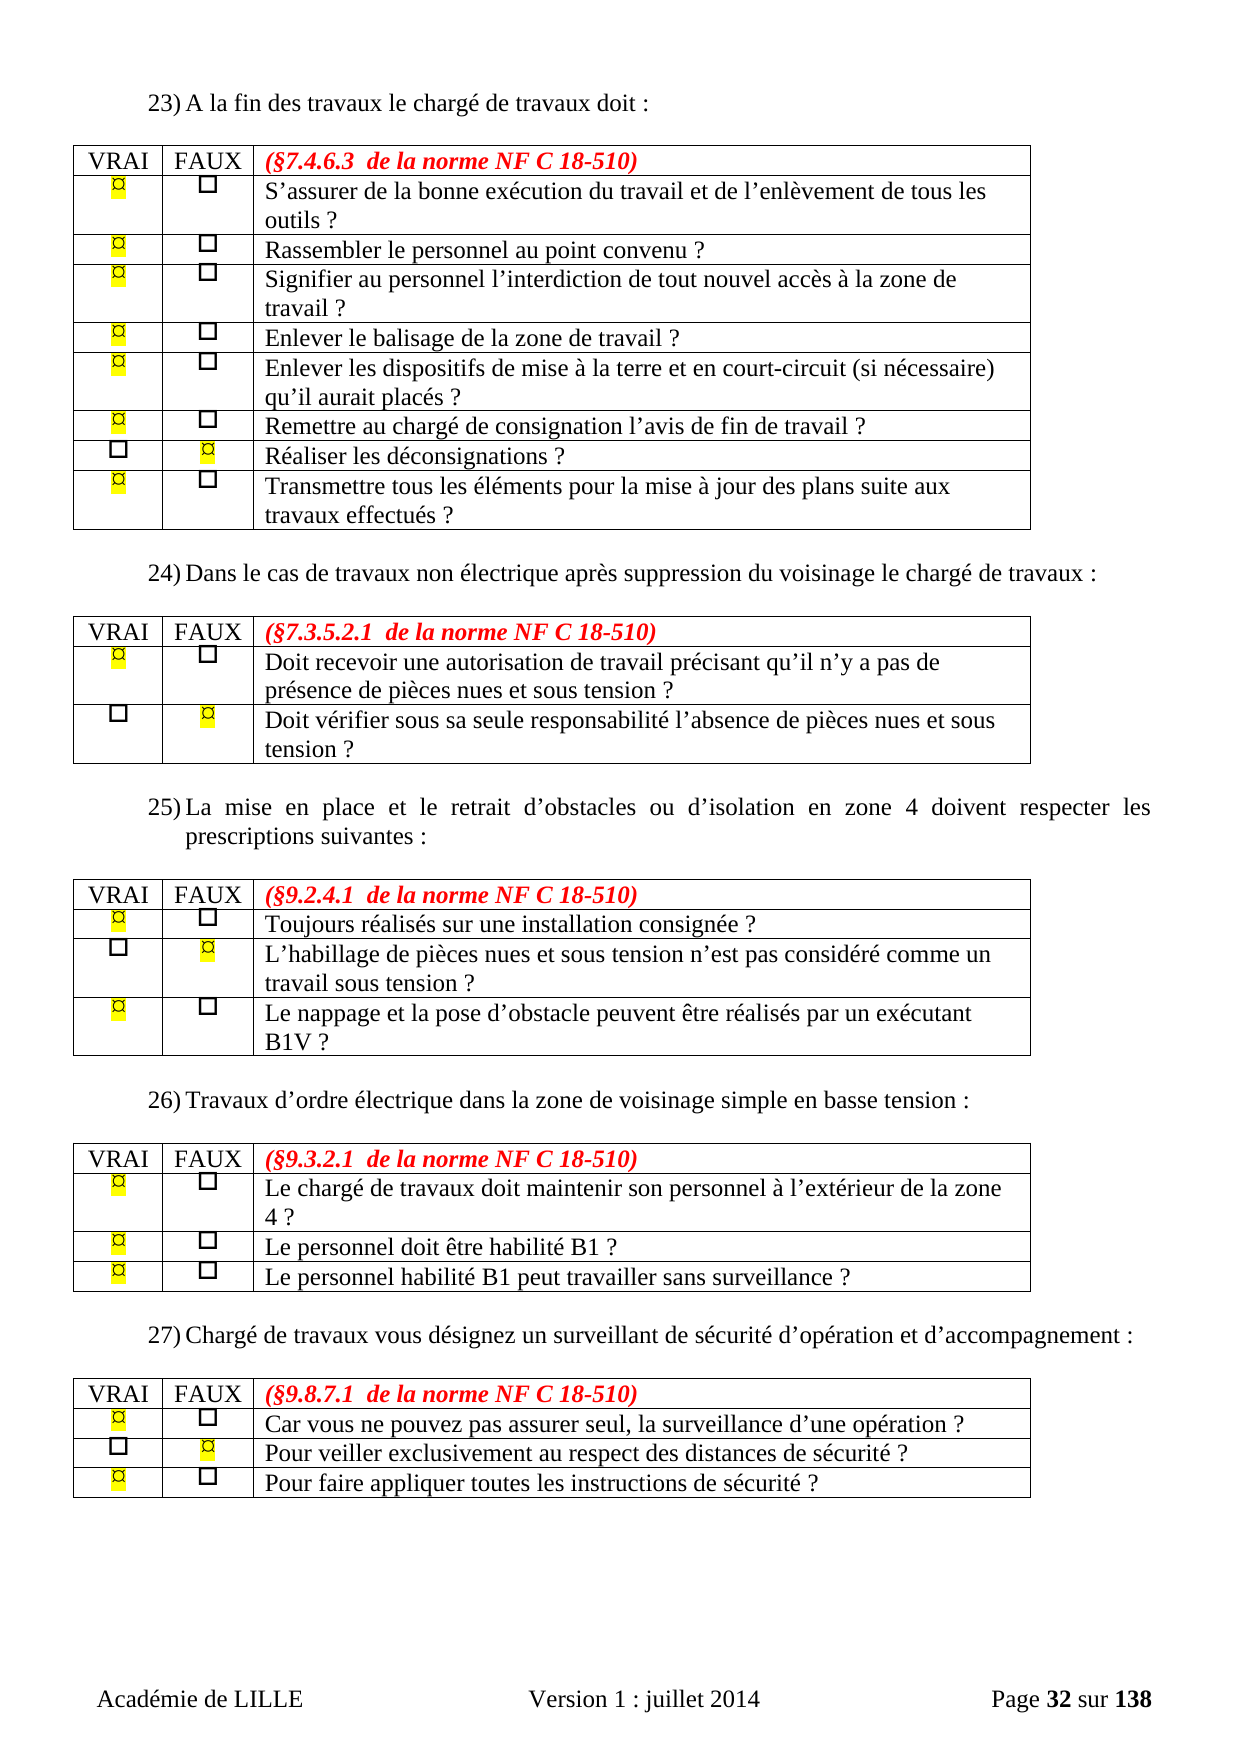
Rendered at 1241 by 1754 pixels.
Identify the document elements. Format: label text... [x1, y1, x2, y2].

list Chargé de travaux vous désignez un surveillant de sécurité d’opération et d’accompagnement : [148, 1320, 1152, 1349]
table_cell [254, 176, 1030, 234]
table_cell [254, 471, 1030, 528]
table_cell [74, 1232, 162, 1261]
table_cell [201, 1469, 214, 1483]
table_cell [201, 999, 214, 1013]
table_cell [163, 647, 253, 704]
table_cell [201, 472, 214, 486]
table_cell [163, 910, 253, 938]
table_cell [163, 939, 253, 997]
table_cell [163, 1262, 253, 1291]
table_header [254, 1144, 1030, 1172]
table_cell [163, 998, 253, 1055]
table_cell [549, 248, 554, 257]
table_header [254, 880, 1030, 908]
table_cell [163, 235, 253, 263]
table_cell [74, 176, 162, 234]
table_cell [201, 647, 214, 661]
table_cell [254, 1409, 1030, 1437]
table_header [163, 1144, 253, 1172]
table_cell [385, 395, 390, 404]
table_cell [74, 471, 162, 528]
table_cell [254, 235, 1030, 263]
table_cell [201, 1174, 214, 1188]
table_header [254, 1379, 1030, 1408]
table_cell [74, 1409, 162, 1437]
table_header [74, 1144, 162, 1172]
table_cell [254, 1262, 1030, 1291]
list La mise en place et le retrait d’obstacles ou d’isolation en zone 4 doivent respecter les prescriptions suivantes : [148, 792, 1152, 850]
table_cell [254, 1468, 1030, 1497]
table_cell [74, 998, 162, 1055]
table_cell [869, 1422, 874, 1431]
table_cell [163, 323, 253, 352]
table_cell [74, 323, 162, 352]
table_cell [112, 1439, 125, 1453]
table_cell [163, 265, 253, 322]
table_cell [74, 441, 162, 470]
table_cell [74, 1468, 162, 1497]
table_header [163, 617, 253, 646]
list Dans le cas de travaux non électrique après suppression du voisinage le chargé de travaux : [148, 558, 1152, 587]
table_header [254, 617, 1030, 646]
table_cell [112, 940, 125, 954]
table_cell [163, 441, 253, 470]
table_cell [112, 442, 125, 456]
list Travaux d’ordre électrique dans la zone de voisinage simple en basse tension : [148, 1085, 1152, 1114]
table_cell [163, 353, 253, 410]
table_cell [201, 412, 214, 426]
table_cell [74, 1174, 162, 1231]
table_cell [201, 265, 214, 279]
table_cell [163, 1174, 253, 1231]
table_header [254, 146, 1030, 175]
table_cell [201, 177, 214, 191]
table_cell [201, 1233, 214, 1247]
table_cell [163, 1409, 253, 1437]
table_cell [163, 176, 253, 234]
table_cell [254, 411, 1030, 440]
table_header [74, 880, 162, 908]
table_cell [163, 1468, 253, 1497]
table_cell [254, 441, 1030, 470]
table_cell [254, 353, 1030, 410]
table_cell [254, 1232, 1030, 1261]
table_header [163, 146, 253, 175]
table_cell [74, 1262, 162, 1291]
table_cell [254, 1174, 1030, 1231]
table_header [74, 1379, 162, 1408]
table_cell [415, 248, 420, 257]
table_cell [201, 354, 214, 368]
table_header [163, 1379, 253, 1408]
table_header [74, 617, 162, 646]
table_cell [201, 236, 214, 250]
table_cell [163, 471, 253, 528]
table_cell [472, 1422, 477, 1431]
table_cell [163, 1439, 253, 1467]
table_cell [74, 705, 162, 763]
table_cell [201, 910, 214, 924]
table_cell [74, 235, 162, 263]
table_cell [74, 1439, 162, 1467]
list A la fin des travaux le chargé de travaux doit : [148, 88, 1152, 117]
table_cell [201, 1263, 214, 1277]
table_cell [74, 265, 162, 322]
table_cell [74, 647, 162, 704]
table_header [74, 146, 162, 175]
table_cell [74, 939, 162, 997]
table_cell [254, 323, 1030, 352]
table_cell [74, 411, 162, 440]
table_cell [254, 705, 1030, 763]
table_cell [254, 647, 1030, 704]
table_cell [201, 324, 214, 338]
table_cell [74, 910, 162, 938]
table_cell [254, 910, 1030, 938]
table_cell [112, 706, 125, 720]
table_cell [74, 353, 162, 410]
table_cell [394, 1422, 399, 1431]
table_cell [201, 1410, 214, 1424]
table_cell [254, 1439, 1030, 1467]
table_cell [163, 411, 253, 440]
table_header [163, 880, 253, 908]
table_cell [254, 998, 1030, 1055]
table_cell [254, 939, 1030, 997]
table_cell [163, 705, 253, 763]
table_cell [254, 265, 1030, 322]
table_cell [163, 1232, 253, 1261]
